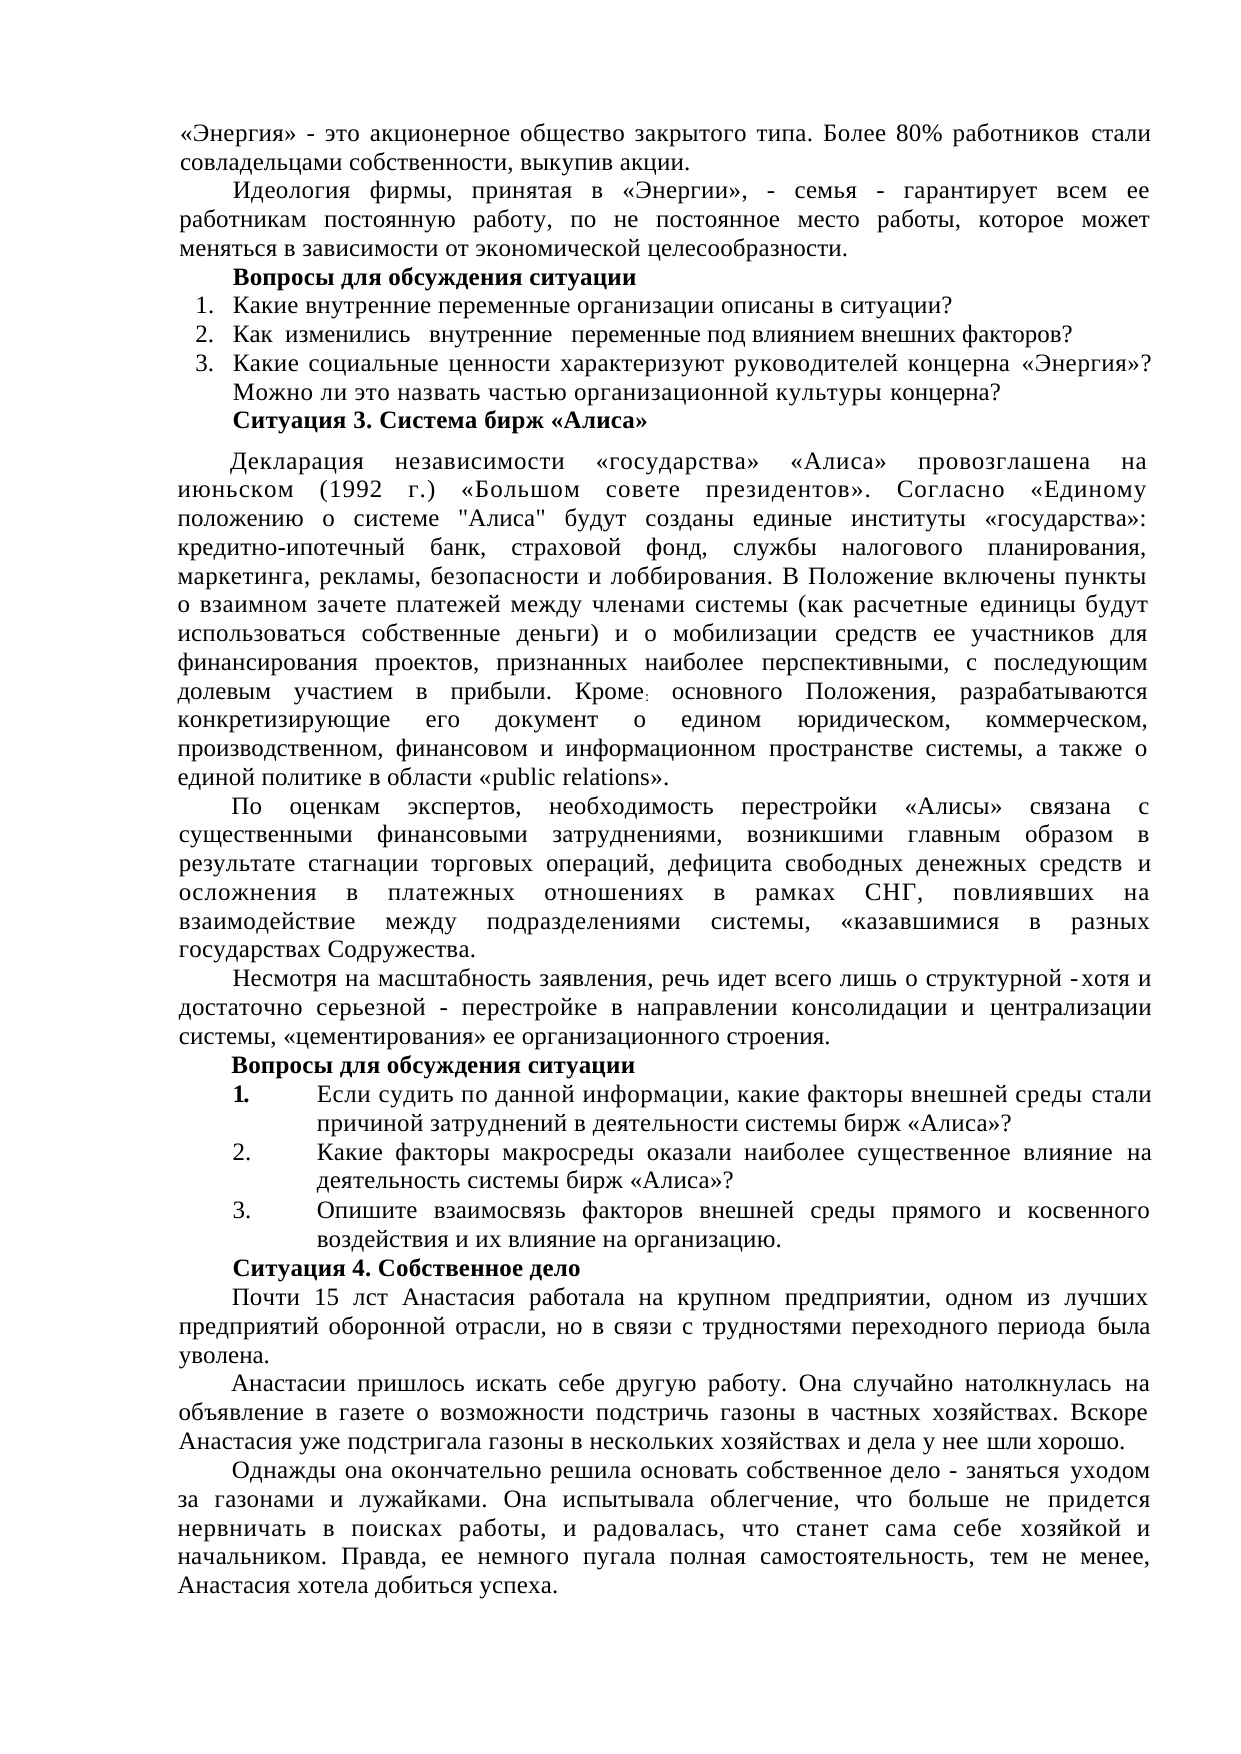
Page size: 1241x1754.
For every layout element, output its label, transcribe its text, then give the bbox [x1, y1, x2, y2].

text Вопросы для обсуждения ситуации [233, 262, 1152, 291]
list Какие внутренние переменные организации описаны в ситуации? [195, 291, 1152, 319]
text Идеология фирмы, принятая в «Энергии», - семья - гарантирует всем ее работникам постоянную работу, по не постоянное место работы, которое может меняться в зависимости от экономической целесообразности. [179, 176, 1152, 262]
text Однажды она окончательно решила основать собственное дело - заняться уходом за газонами и лужайками. Она испытывала облегчение, что больше не придется нервничать в поисках работы, и радовалась, что станет сама себе хозяйкой и начальником. Правда, ее немного пугала полная самостоятельность, тем не менее, Анастасия хотела добиться успеха. [177, 1455, 1150, 1599]
list Какие факторы макросреды оказали наиболее существенное влияние на деятельность системы бирж «Алиса»? [232, 1137, 1152, 1194]
text Несмотря на масштабность заявления, речь идет всего лишь о структурной -хотя и достаточно серьезной - перестройке в направлении консолидации и централизации системы, «цементирования» ее организационного строения. [179, 963, 1152, 1049]
text Декларация независимости «государства» «Алиса» провозглашена на июньском (1992 г.) «Большом совете президентов». Согласно «Единому положению о системе "Алиса" будут созданы единые институты «государства»: кредитно-ипотечный банк, страховой фонд, службы налогового планирования, маркетинга, рекламы, безопасности и лоббирования. В Положение включены пункты о взаимном зачете платежей между членами системы (как расчетные единицы будут использоваться собственные деньги) и о мобилизации средств ее участников для финансирования проектов, признанных наиболее перспективными, с последующим долевым участием в прибыли. Кроме: основного Положения, разрабатываются конкретизирующие его документ о едином юридическом, коммерческом, производственном, финансовом и информационном пространстве системы, а также о единой политике в области «public relations». [177, 446, 1148, 791]
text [180, 118, 1151, 176]
text Вопросы для обсуждения ситуации [231, 1050, 1152, 1079]
list Если судить по данной информации, какие факторы внешней среды стали причиной затруднений в деятельности системы бирж «Алиса»? [232, 1079, 1152, 1136]
text Ситуация 4. Собственное дело [232, 1253, 1152, 1282]
list Опишите взаимосвязь факторов внешней среды прямого и косвенного воздействия и их влияние на организацию. [232, 1195, 1152, 1252]
text Ситуация 3. Система бирж «Алиса» [232, 406, 1152, 434]
list Какие социальные ценности характеризуют руководителей концерна «Энергия»? Можно ли это назвать частью организационной культуры концерна? [195, 348, 1152, 406]
text Почти 15 лст Анастасия работала на крупном предприятии, одном из лучших предприятий оборонной отрасли, но в связи с трудностями переходного периода была уволена. [179, 1282, 1150, 1368]
list Как изменились внутренние переменные под влиянием внешних факторов? [195, 319, 1152, 348]
text По оценкам экспертов, необходимость перестройки «Алисы» связана с существенными финансовыми затруднениями, возникшими главным образом в результате стагнации торговых операций, дефицита свободных денежных средств и осложнения в платежных отношениях в рамках СНГ, повлиявших на взаимодействие между подразделениями системы, «казавшимися в разных государствах Содружества. [179, 791, 1151, 963]
text Анастасии пришлось искать себе другую работу. Она случайно натолкнулась на объявление в газете о возможности подстричь газоны в частных хозяйствах. Вскоре Анастасия уже подстригала газоны в нескольких хозяйствах и дела у нее шли хорошо. [178, 1368, 1150, 1455]
